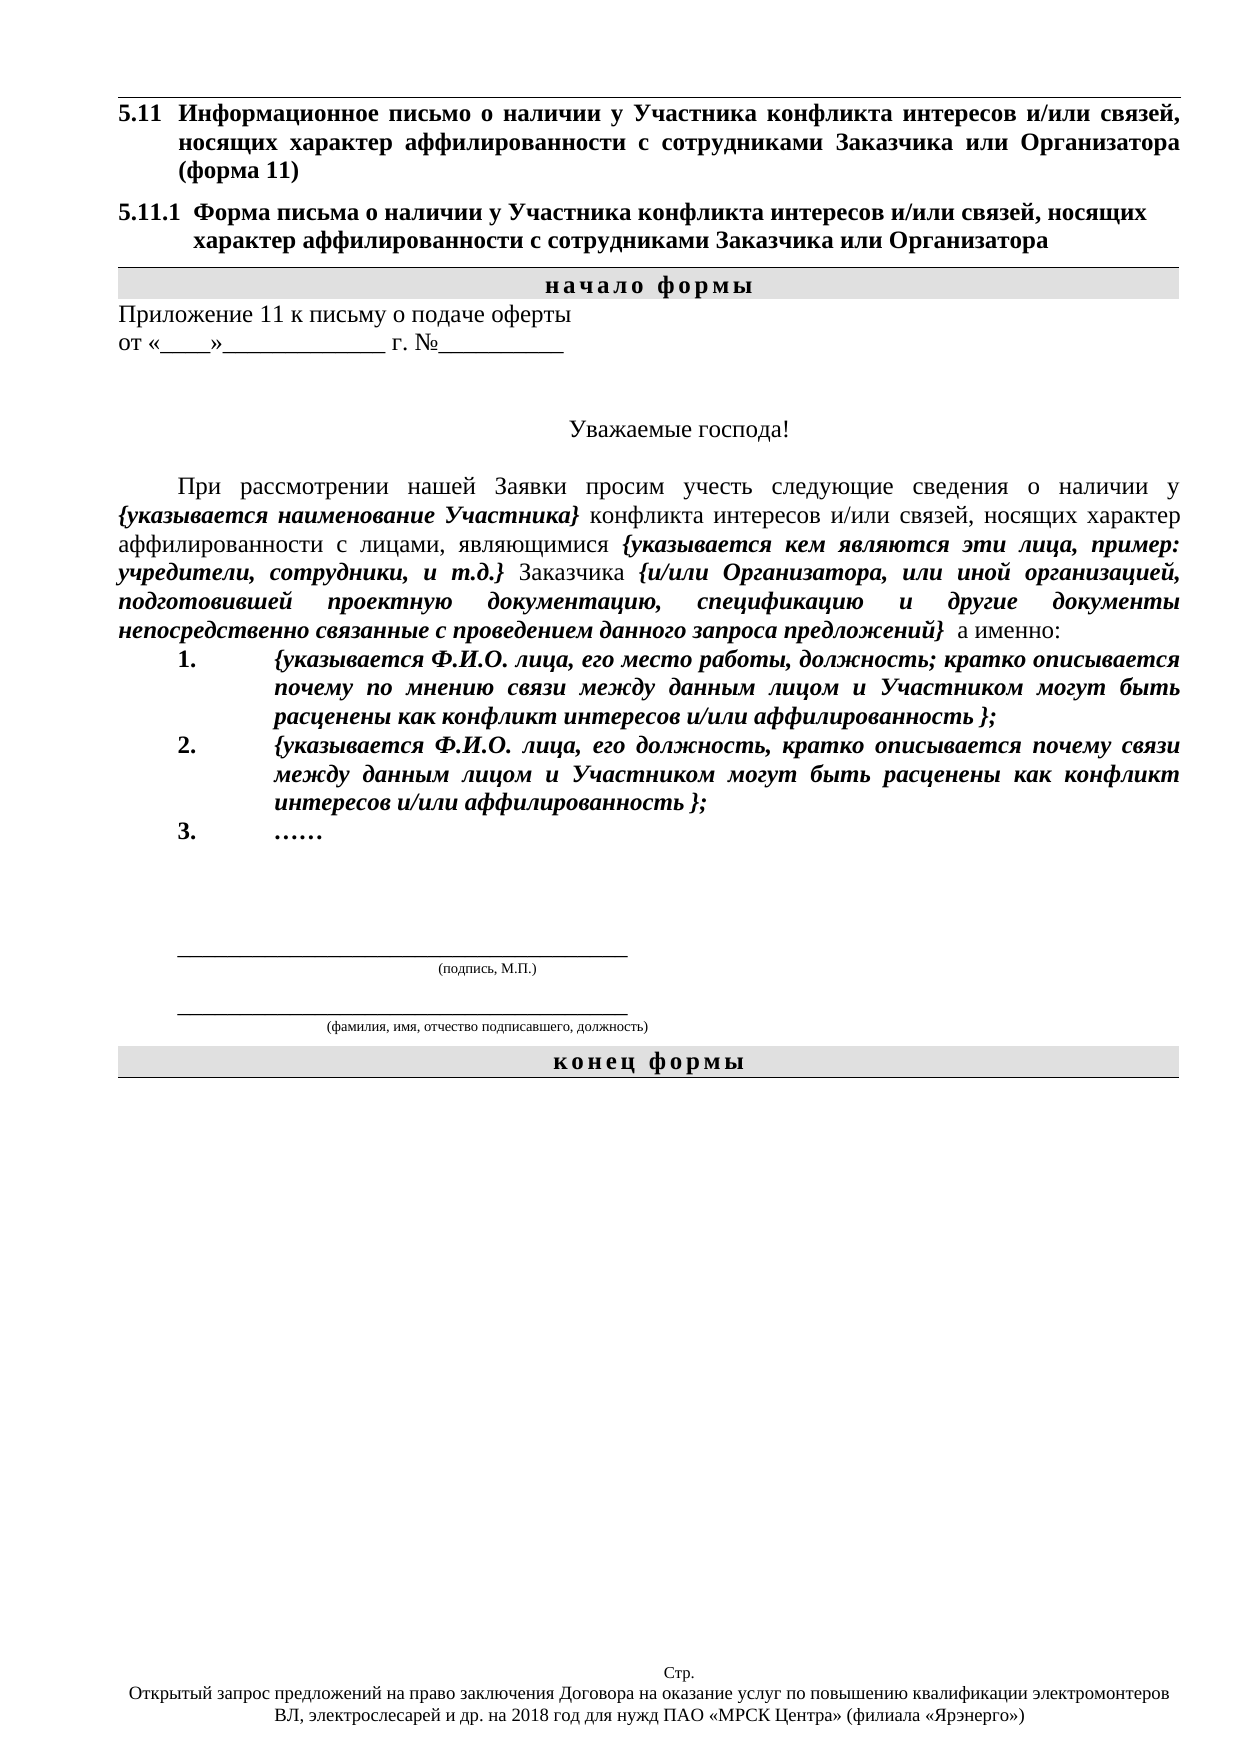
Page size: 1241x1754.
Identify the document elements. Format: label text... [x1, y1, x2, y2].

text (фамилия, имя, отчество подписавшего, должность) [118, 1017, 797, 1046]
text Приложение 11 к письму о подаче оферты от «____»_____________ г. №__________ [118, 299, 1181, 356]
text ____________________________________ [118, 989, 1181, 1017]
text конец формы [118, 1046, 1179, 1077]
subtitle Информационное письмо о наличии у Участника конфликта интересов и/или связей, носящих характер аффилированности с сотрудниками Заказчика или Организатора (форма 11) [118, 98, 1181, 184]
text При рассмотрении нашей Заявки просим учесть следующие сведения о наличии у {указывается наименование Участника} конфликта интересов и/или связей, носящих характер аффилированности с лицами, являющимися {указывается кем являются эти лица, пример: учредители, сотрудники, и т.д.} Заказчика {и/или Организатора, или иной организацией, подготовившей проектную документацию, спецификацию и другие документы непосредственно связанные с проведением данного запроса предложений} а именно: [118, 471, 1181, 644]
text начало формы [118, 268, 1179, 299]
list …… [177, 816, 1181, 845]
text Уважаемые господа! [118, 414, 1181, 442]
list {указывается Ф.И.О. лица, его место работы, должность; кратко описывается почему по мнению связи между данным лицом и Участником могут быть расценены как конфликт интересов и/или аффилированность }; [177, 644, 1181, 730]
subtitle Форма письма о наличии у Участника конфликта интересов и/или связей, носящих характер аффилированности с сотрудниками Заказчика или Организатора [118, 197, 1181, 254]
list {указывается Ф.И.О. лица, его должность, кратко описывается почему связи между данным лицом и Участником могут быть расценены как конфликт интересов и/или аффилированность }; [177, 730, 1181, 816]
text (подпись, М.П.) [118, 960, 797, 989]
text ____________________________________ [118, 931, 1181, 960]
